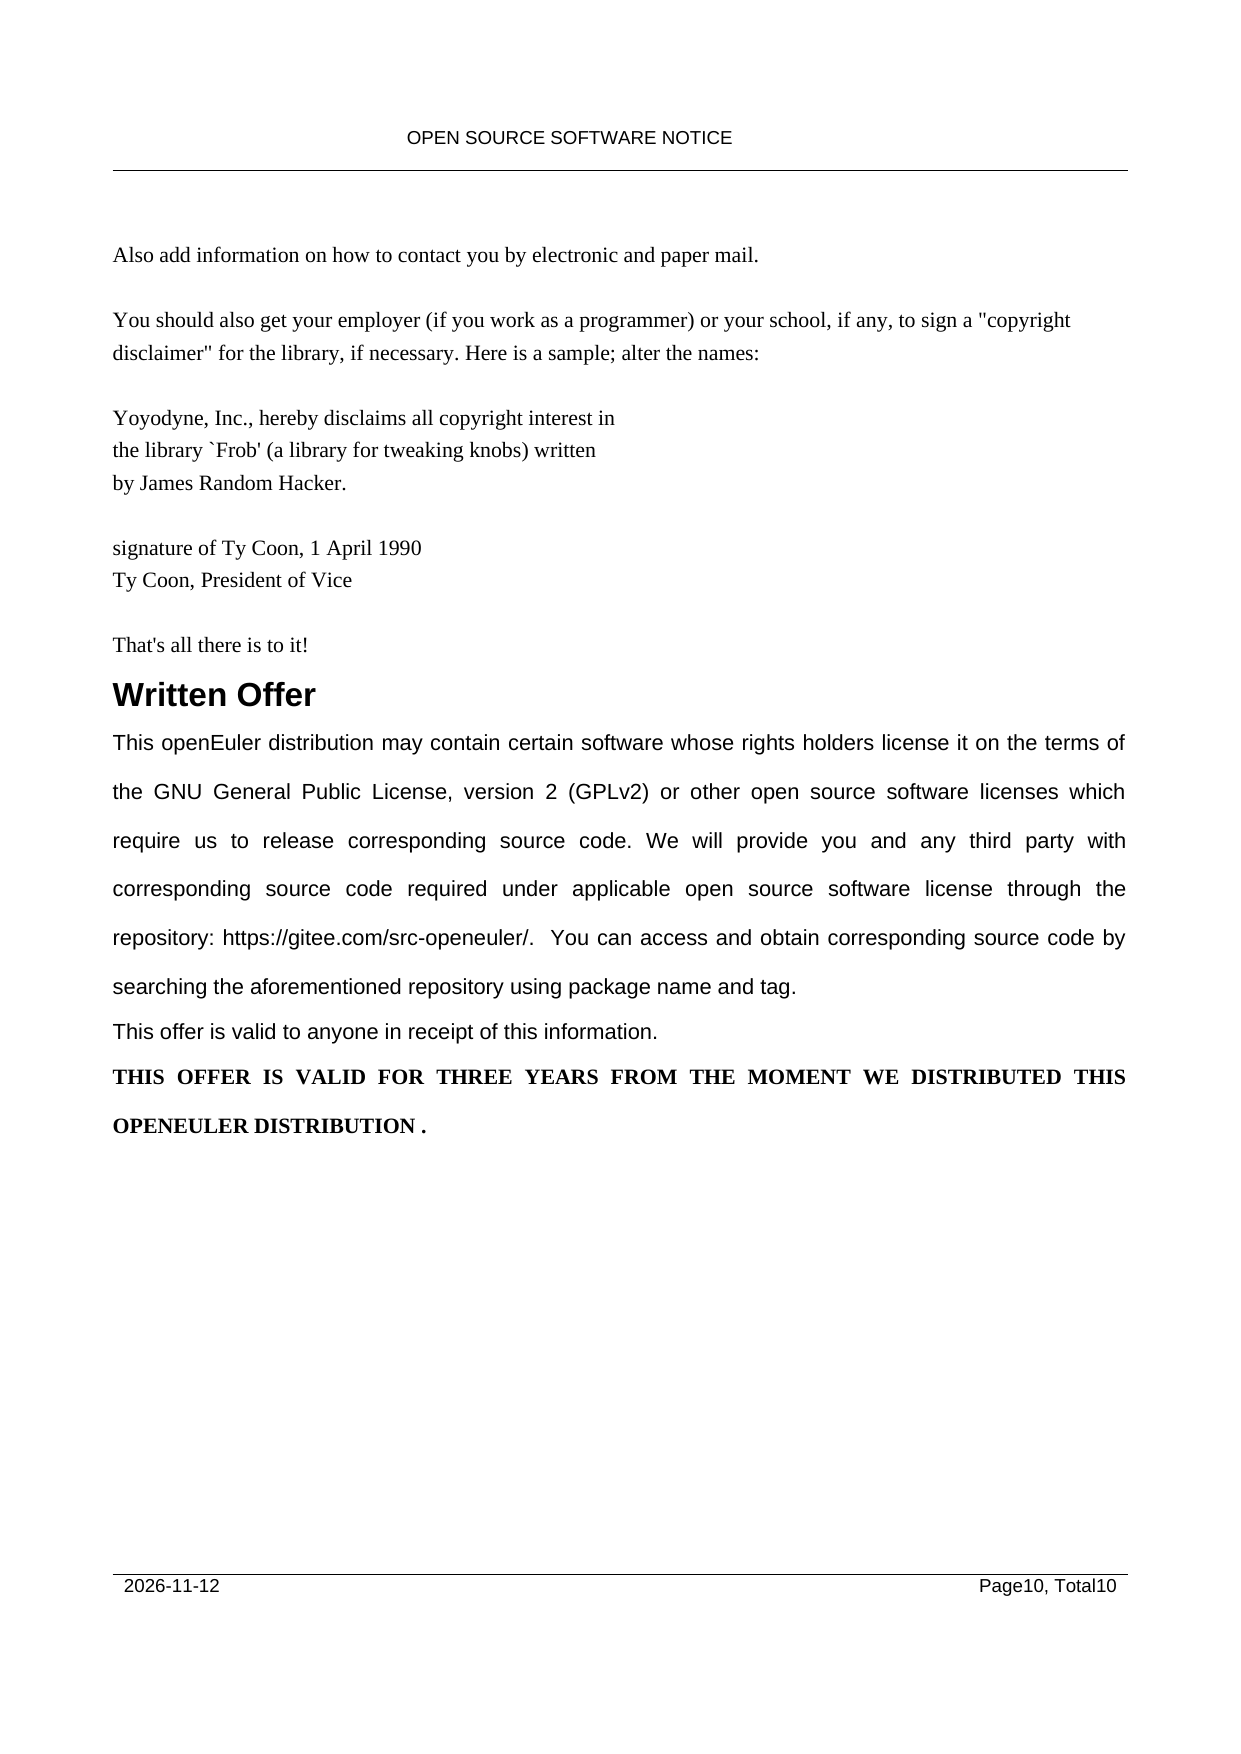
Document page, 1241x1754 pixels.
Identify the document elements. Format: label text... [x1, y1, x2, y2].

text THIS OFFER IS VALID FOR THREE YEARS FROM THE MOMENT WE DISTRIBUTED THIS OPENEULER DISTRIBUTION . [112, 1060, 1128, 1142]
text This openEuler distribution may contain certain software whose rights holders license it on the terms of the GNU General Public License, version 2 (GPLv2) or other open source software licenses which require us to release corresponding source code. We will provide you and any third party with corresponding source code required under applicable open source software license through the repository: https://gitee.com/src-openeuler/. You can access and obtain corresponding source code by searching the aforementioned repository using package name and tag. [112, 726, 1128, 1003]
text Written Offer [112, 661, 1128, 726]
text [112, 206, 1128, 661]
text This offer is valid to anyone in receipt of this information. [112, 1015, 1128, 1048]
